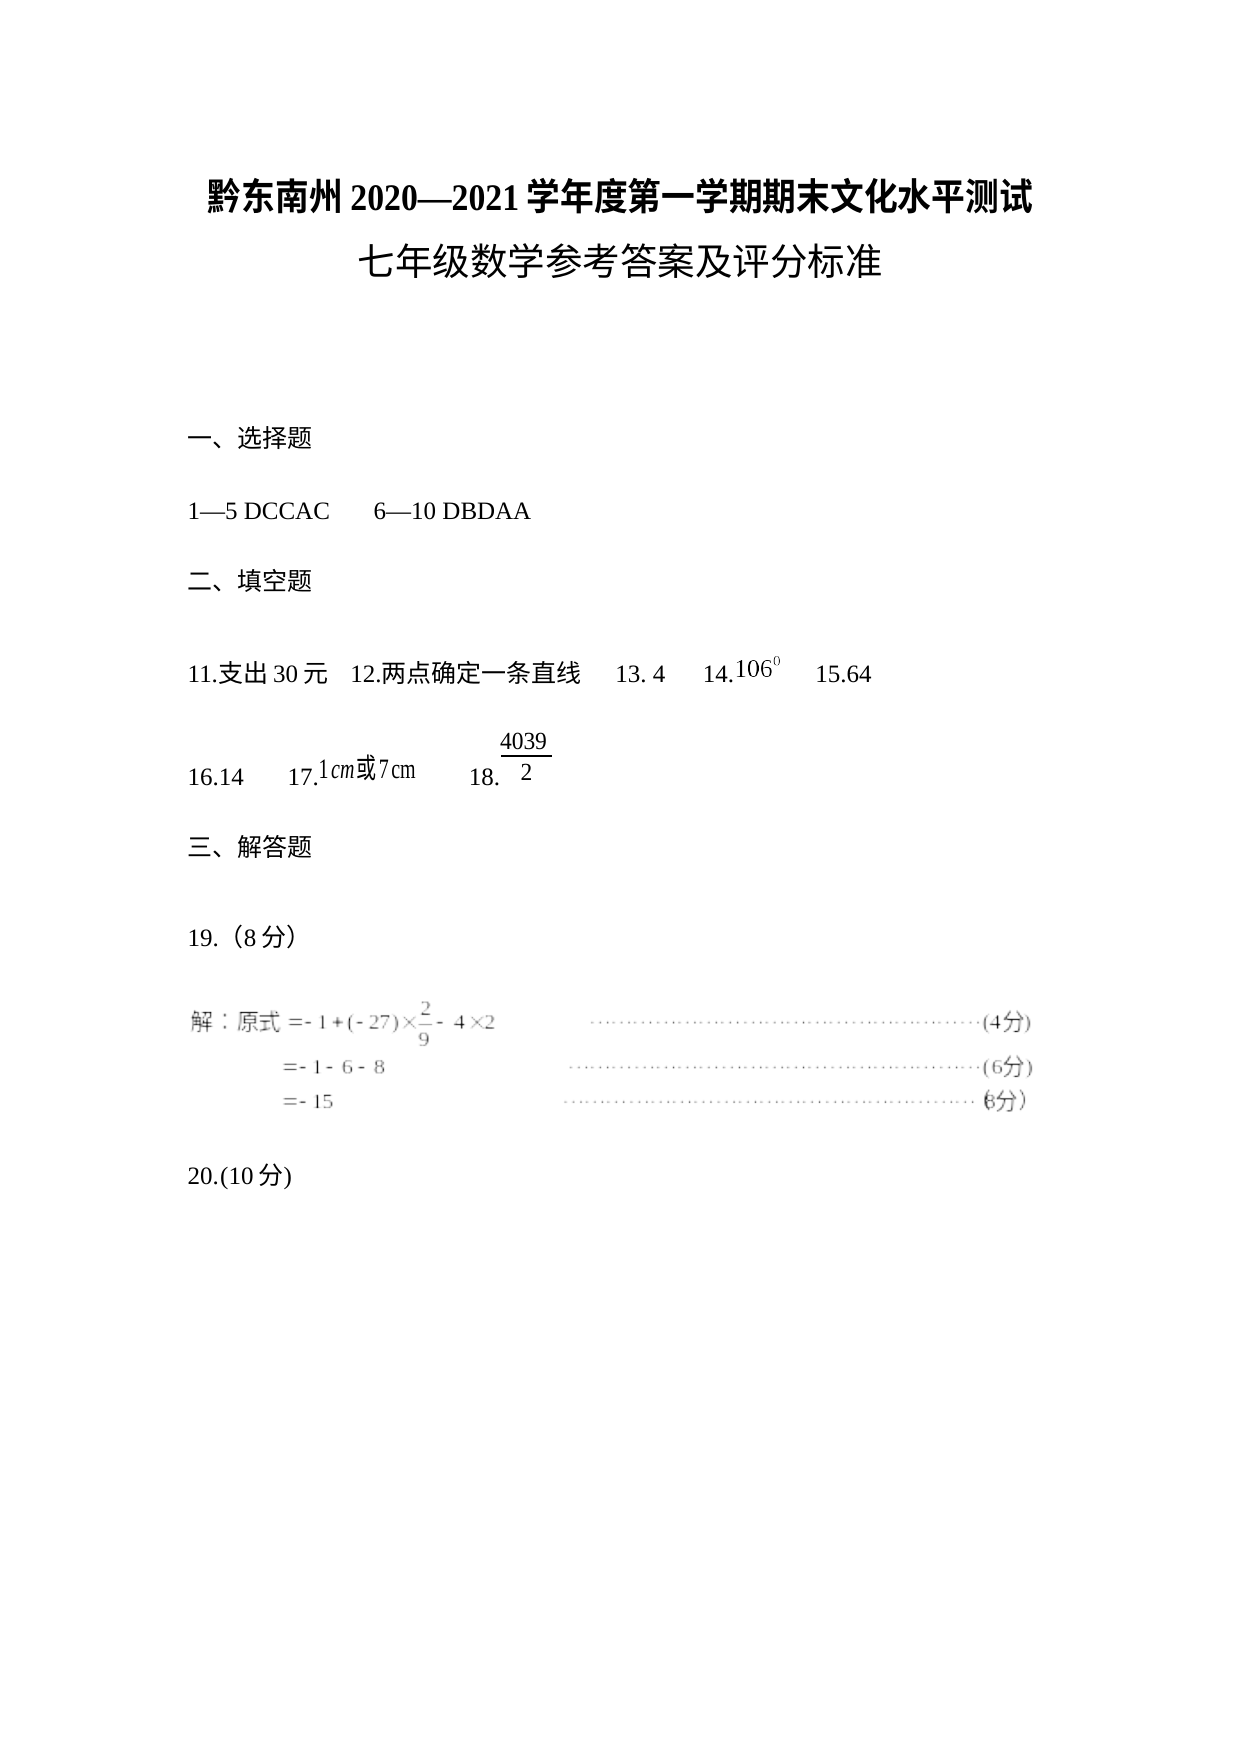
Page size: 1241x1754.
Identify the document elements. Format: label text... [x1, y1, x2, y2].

text 七年级数学参考答案及评分标准 [187, 227, 1053, 292]
text 11.支出30元 12.两点确定一条直线 13. 4 14. 15.64 [187, 637, 1053, 702]
list (10分) [187, 1141, 1053, 1206]
text 1—5 DCCAC 6—10 DBDAA [187, 494, 1053, 527]
text 19.（8分） [187, 903, 1053, 968]
text 三、解答题 [187, 813, 1053, 878]
text 黔东南州2020—2021学年度第一学期期末文化水平测试 [187, 162, 1053, 227]
text 16.14 17. 18. [187, 728, 1053, 793]
text 二、填空题 [187, 547, 1053, 612]
text 一、选择题 [187, 404, 1053, 469]
